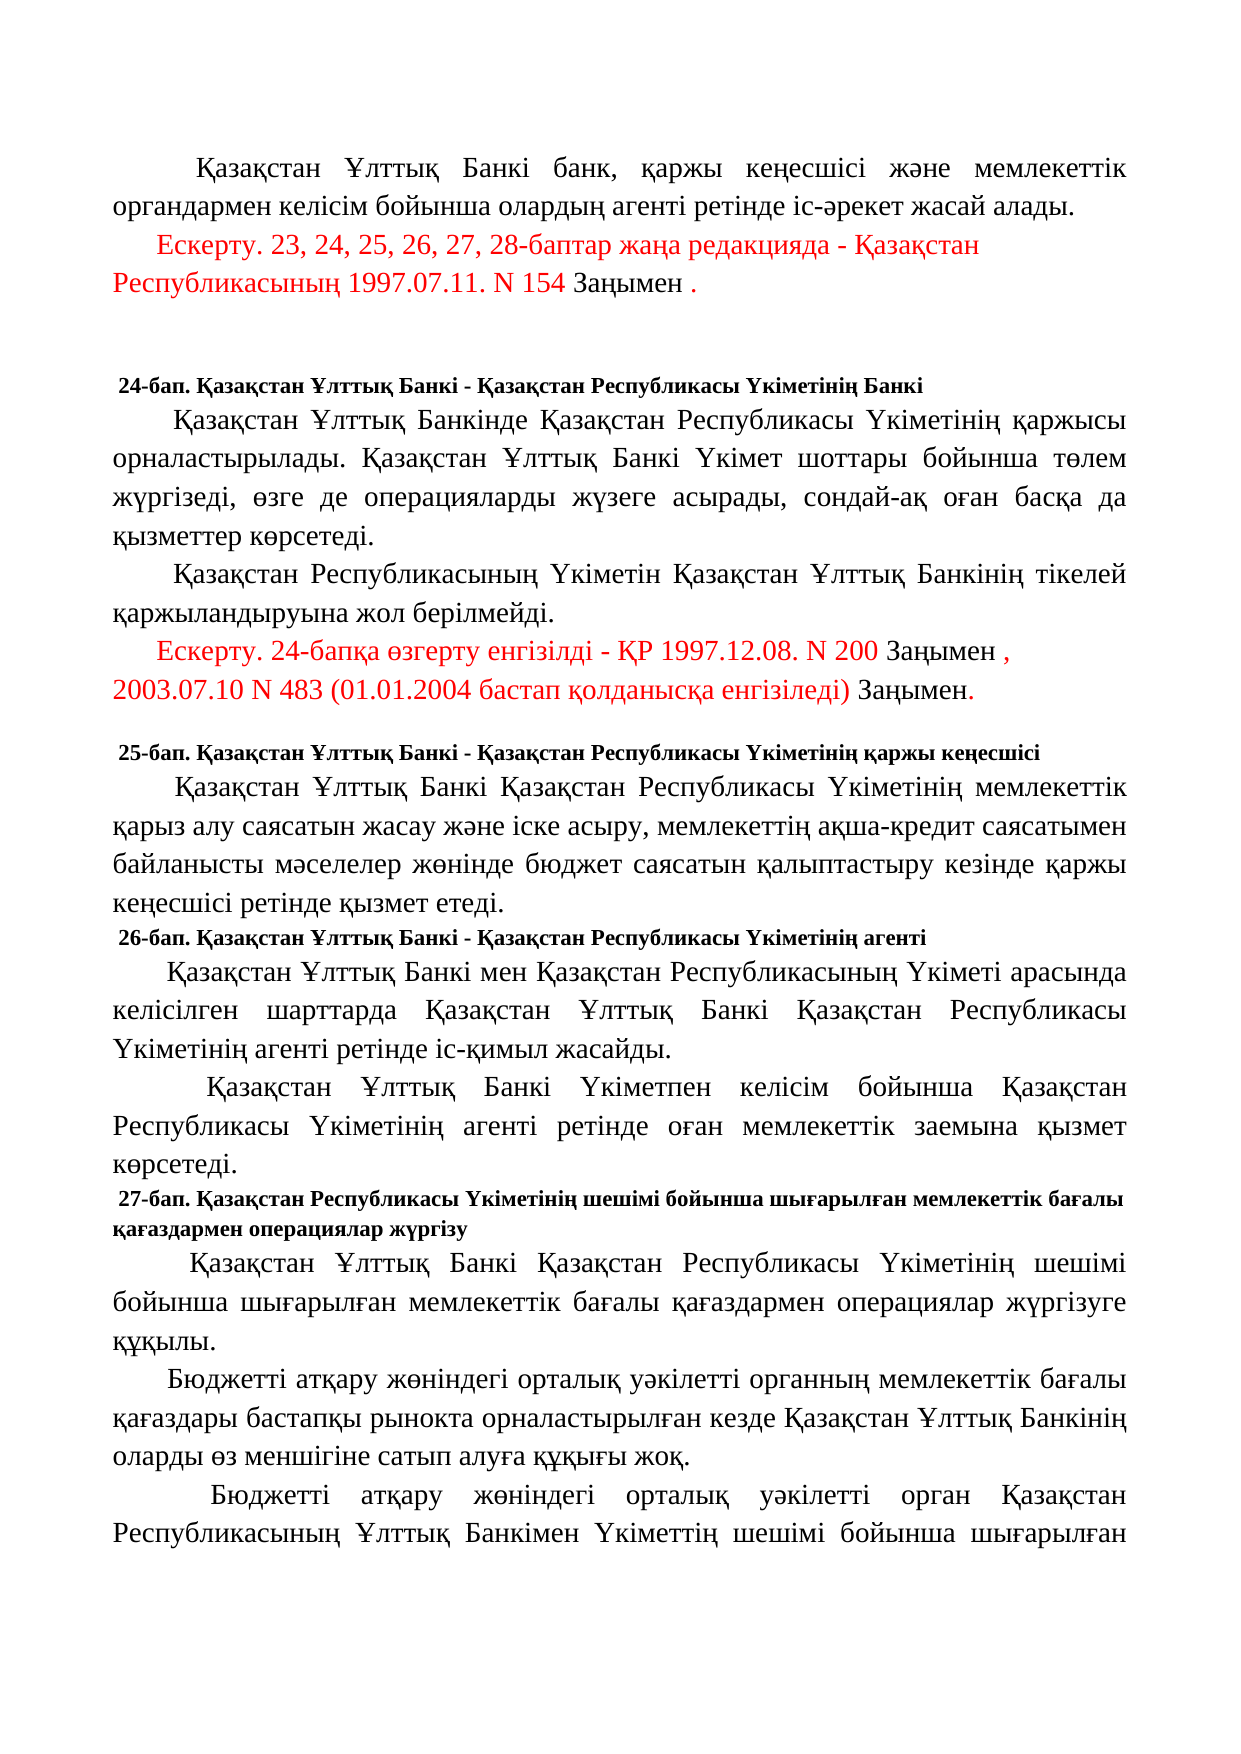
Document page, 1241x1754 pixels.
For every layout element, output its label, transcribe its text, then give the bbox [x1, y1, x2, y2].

text Қазақстан Ұлттық Банкiнде Қазақстан Республикасы Үкiметiнiң қаржысы орналастырылады. Қазақстан Ұлттық Банкi Үкiмет шоттары бойынша төлем жүргiзедi, өзге де операцияларды жүзеге асырады, сондай-ақ оған басқа да қызметтер көрсетедi. [112, 402, 1128, 551]
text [112, 1477, 1128, 1549]
text Қазақстан Ұлттық Банкi мен Қазақстан Республикасының Үкiметi арасында келiсiлген шарттарда Қазақстан Ұлттық Банкi Қазақстан Республикасы Үкiметiнiң агентi ретiнде iс-қимыл жасайды. [112, 954, 1128, 1064]
text Қазақстан Ұлттық Банкi банк, қаржы кеңесшiсi және мемлекеттiк органдармен келiсiм бойынша олардың агентi ретiнде iс-әрекет жасай алады. [112, 150, 1128, 222]
text Қазақстан Ұлттық Банкi Қазақстан Республикасы Үкiметiнiң шешiмi бойынша шығарылған мемлекеттiк бағалы қағаздармен операциялар жүргiзуге құқылы. [112, 1246, 1128, 1356]
text 25-бап. Қазақстан Ұлттық Банкi - Қазақстан Республикасы Үкiметiнiң қаржы кеңесшiсi [112, 739, 1128, 766]
text Ескерту. 24-бапқа өзгерту енгiзiлдi - ҚР 1997.12.08. N 200 Заңымен , 2003.07.10 N 483 (01.01.2004 бастап қолданысқа енгiзiледi) Заңымен. [112, 633, 1128, 736]
text Қазақстан Республикасының Үкiметiн Қазақстан Ұлттық Банкiнiң тiкелей қаржыландыруына жол берiлмейдi. [112, 556, 1128, 628]
text 24-бап. Қазақстан Ұлттық Банкi - Қазақстан Республикасы Үкiметiнiң Банкi [112, 372, 1128, 398]
text Қазақстан Ұлттық Банкi Қазақстан Республикасы Үкiметiнiң мемлекеттiк қарыз алу саясатын жасау және iске асыру, мемлекеттiң ақша-кредит саясатымен байланысты мәселелер жөнiнде бюджет саясатын қалыптастыру кезiнде қаржы кеңесшiсi ретiнде қызмет етедi. [112, 769, 1128, 919]
text 26-бап. Қазақстан Ұлттық Банкi - Қазақстан Республикасы Үкiметiнiң агентi [112, 924, 1128, 950]
text Ескерту. 23, 24, 25, 26, 27, 28-баптар жаңа редакцияда - Қазақстан Республикасының 1997.07.11. N 154 Заңымен . [112, 227, 1128, 368]
text Қазақстан Ұлттық Банкi Үкiметпен келiсiм бойынша Қазақстан Республикасы Үкiметiнiң агентi ретiнде оған мемлекеттiк заемына қызмет көрсетедi. [112, 1069, 1128, 1180]
text Бюджеттi атқару жөнiндегi орталық уәкiлеттi органның мемлекеттiк бағалы қағаздары бастапқы рынокта орналастырылған кезде Қазақстан Ұлттық Банкiнiң оларды өз меншiгiне сатып алуға құқығы жоқ. [112, 1361, 1128, 1472]
text 27-бап. Қазақстан Республикасы Үкiметiнiң шешiмi бойынша шығарылған мемлекеттiк бағалы қағаздармен операциялар жүргiзу [112, 1185, 1128, 1242]
